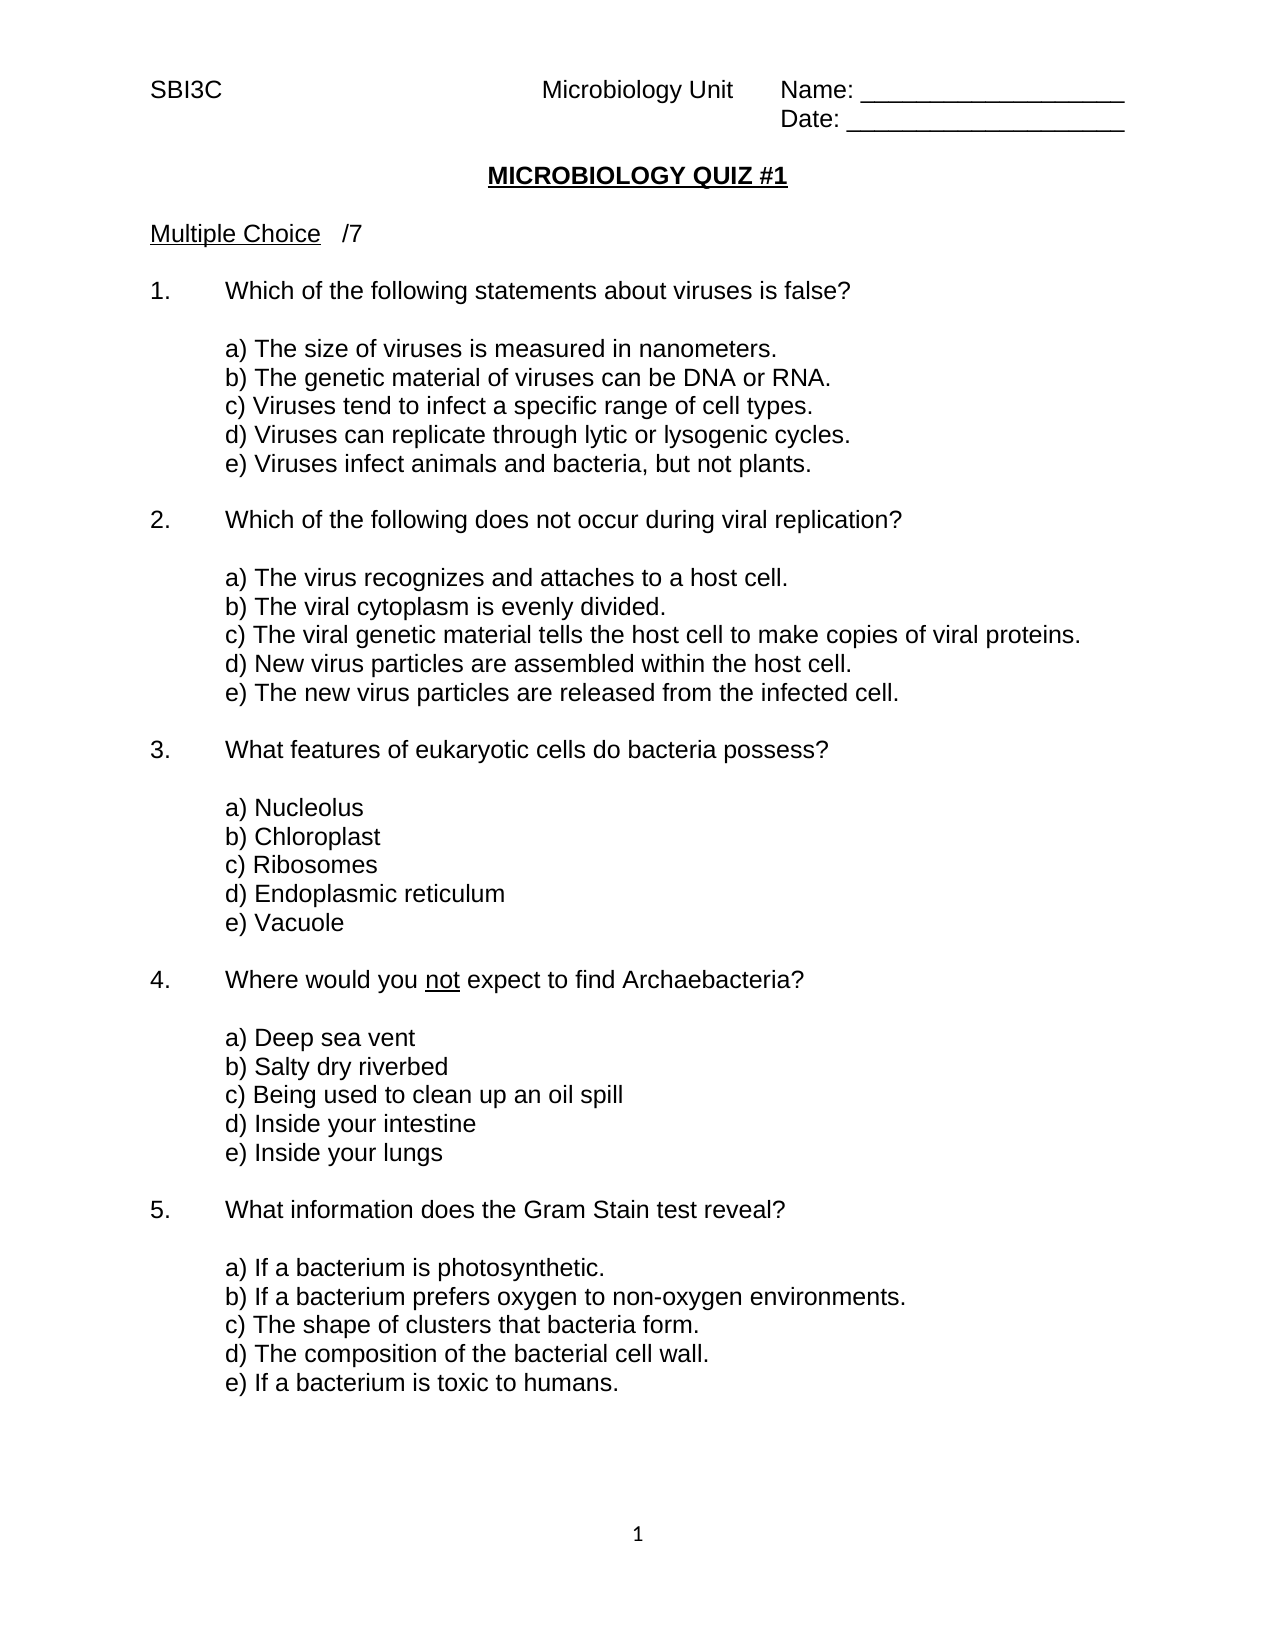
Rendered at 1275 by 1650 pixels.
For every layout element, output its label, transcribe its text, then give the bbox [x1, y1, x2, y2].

text MICROBIOLOGY QUIZ #1 [150, 161, 1125, 190]
text e) Viruses infect animals and bacteria, but not plants. [150, 449, 1125, 477]
text a) The size of viruses is measured in nanometers. [150, 334, 1125, 362]
text e) The new virus particles are released from the infected cell. [150, 678, 1125, 707]
text 4. Where would you not expect to find Archaebacteria? [150, 966, 1125, 994]
text Multiple Choice /7 [150, 219, 1125, 247]
text 5. What information does the Gram Stain test reveal? [150, 1196, 1125, 1224]
text 2. Which of the following does not occur during viral replication? [150, 506, 1125, 534]
text c) Ribosomes [150, 851, 1125, 879]
text 3. What features of eukaryotic cells do bacteria possess? [150, 736, 1125, 764]
text e) Vacuole [150, 908, 1125, 937]
text d) Inside your intestine [150, 1109, 1125, 1138]
text e) If a bacterium is toxic to humans. [150, 1368, 1125, 1397]
text b) If a bacterium prefers oxygen to non-oxygen environments. [150, 1282, 1125, 1311]
text d) The composition of the bacterial cell wall. [150, 1339, 1125, 1368]
text 1. Which of the following statements about viruses is false? [150, 276, 1125, 305]
text a) Deep sea vent [150, 1023, 1125, 1052]
text c) The viral genetic material tells the host cell to make copies of viral proteins. [150, 621, 1125, 649]
text b) Chloroplast [150, 822, 1125, 851]
text c) Being used to clean up an oil spill [150, 1081, 1125, 1109]
text c) Viruses tend to infect a specific range of cell types. [150, 391, 1125, 420]
text b) Salty dry riverbed [150, 1052, 1125, 1081]
text c) The shape of clusters that bacteria form. [150, 1311, 1125, 1339]
text d) New virus particles are assembled within the host cell. [150, 649, 1125, 678]
text e) Inside your lungs [150, 1138, 1125, 1167]
text d) Viruses can replicate through lytic or lysogenic cycles. [150, 420, 1125, 449]
text b) The genetic material of viruses can be DNA or RNA. [150, 362, 1125, 391]
text d) Endoplasmic reticulum [150, 879, 1125, 908]
text a) The virus recognizes and attaches to a host cell. [150, 563, 1125, 592]
text b) The viral cytoplasm is evenly divided. [150, 592, 1125, 621]
text a) Nucleolus [150, 793, 1125, 822]
text a) If a bacterium is photosynthetic. [150, 1253, 1125, 1282]
